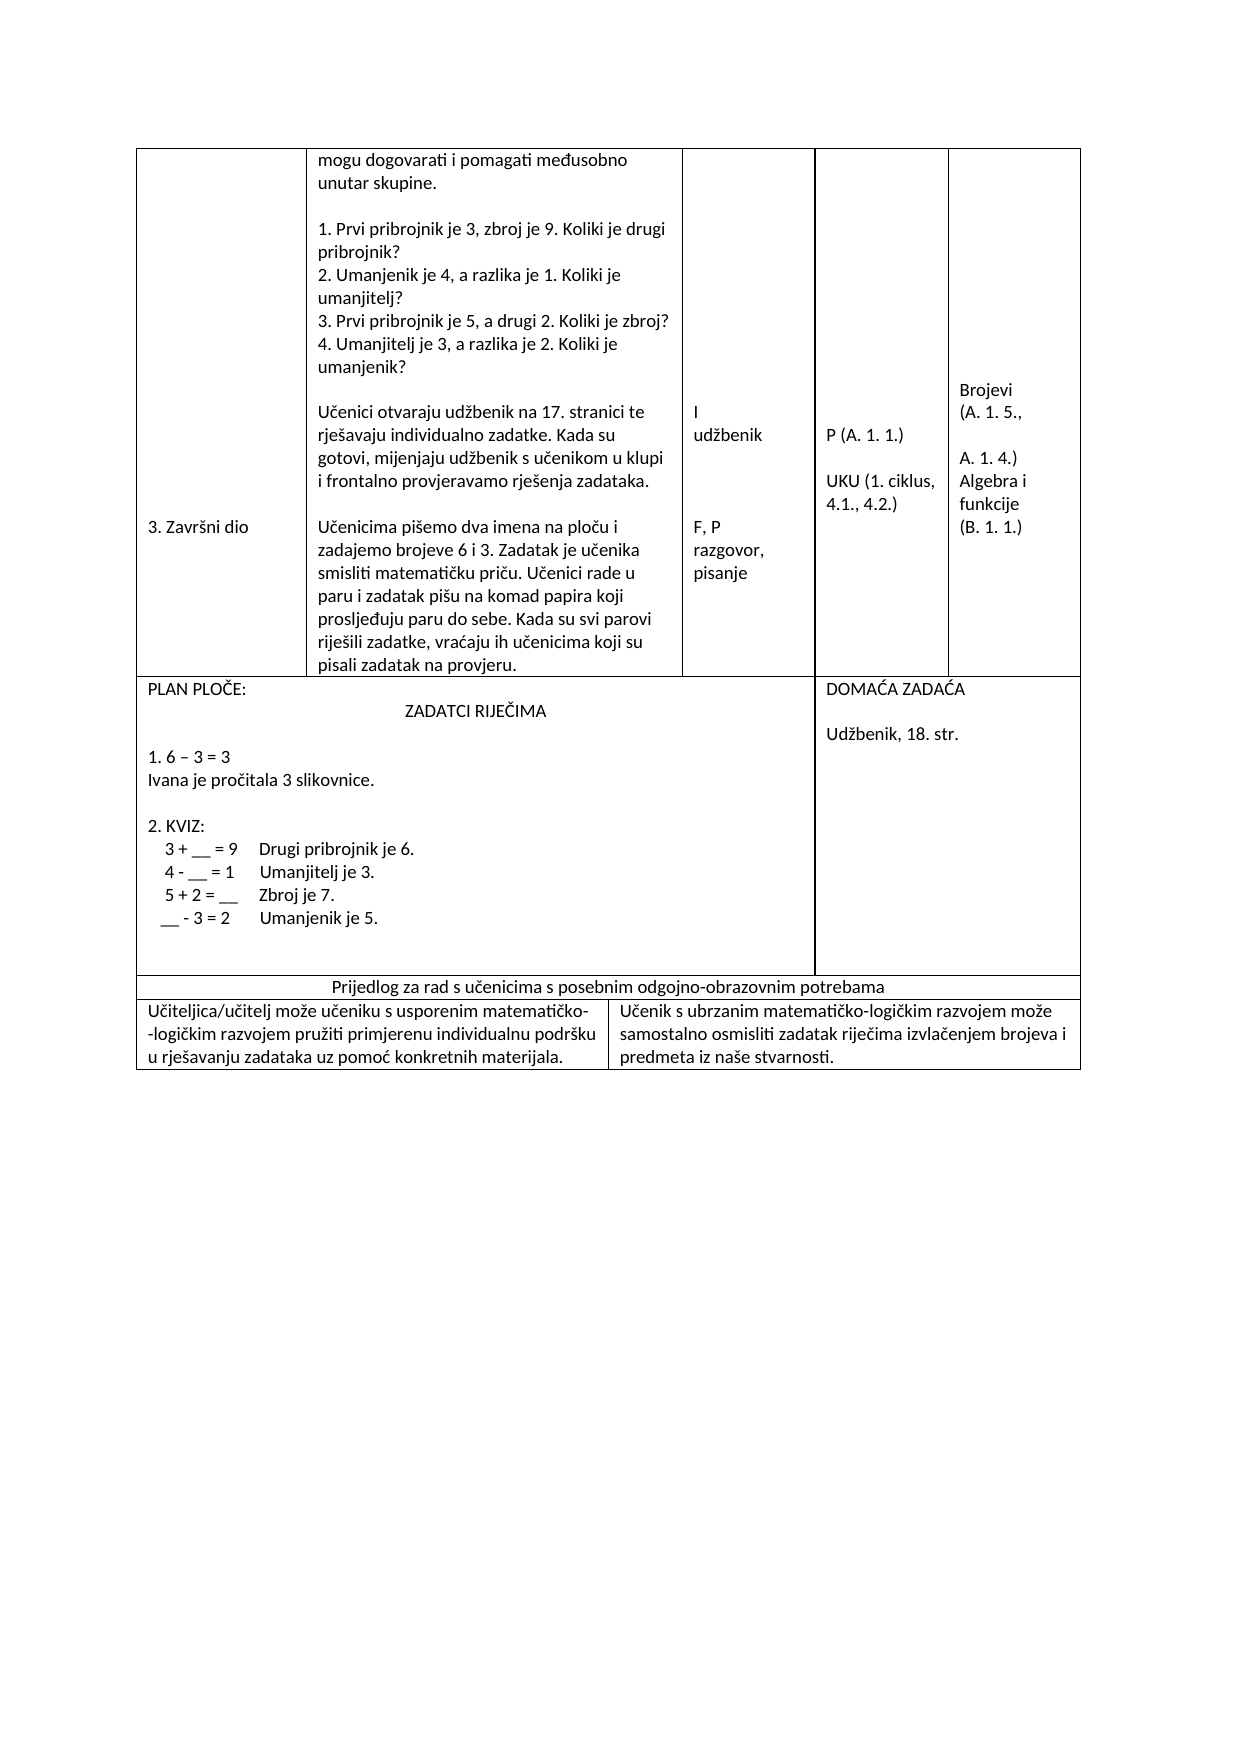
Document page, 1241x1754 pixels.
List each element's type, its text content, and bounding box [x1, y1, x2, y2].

table_cell Prijedlog za rad s učenicima s posebnim odgojno-obrazovnim potrebama [137, 976, 1080, 999]
table_cell PLAN PLOČE: ZADATCI RIJEČIMA 1. 6 – 3 = 3 Ivana je pročitala 3 slikovnice. 2. KVIZ: 3 + __ = 9 Drugi pribrojnik je 6. 4 - __ = 1 Umanjitelj je 3. 5 + 2 = __ Zbroj je 7. __ - 3 = 2 Umanjenik je 5. [137, 677, 814, 975]
table_cell Učenik s ubrzanim matematičko-logičkim razvojem može samostalno osmisliti zadatak riječima izvlačenjem brojeva i predmeta iz naše stvarnosti. [609, 1000, 1080, 1068]
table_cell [949, 149, 1080, 676]
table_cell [137, 149, 306, 676]
table_cell Učiteljica/učitelj može učeniku s usporenim matematičko- -logičkim razvojem pružiti primjerenu individualnu podršku u rješavanju zadataka uz pomoć konkretnih materijala. [137, 1000, 608, 1068]
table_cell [307, 149, 682, 676]
table_cell DOMAĆA ZADAĆA Udžbenik, 18. str. [816, 677, 1080, 975]
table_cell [816, 149, 948, 676]
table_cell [683, 149, 814, 676]
